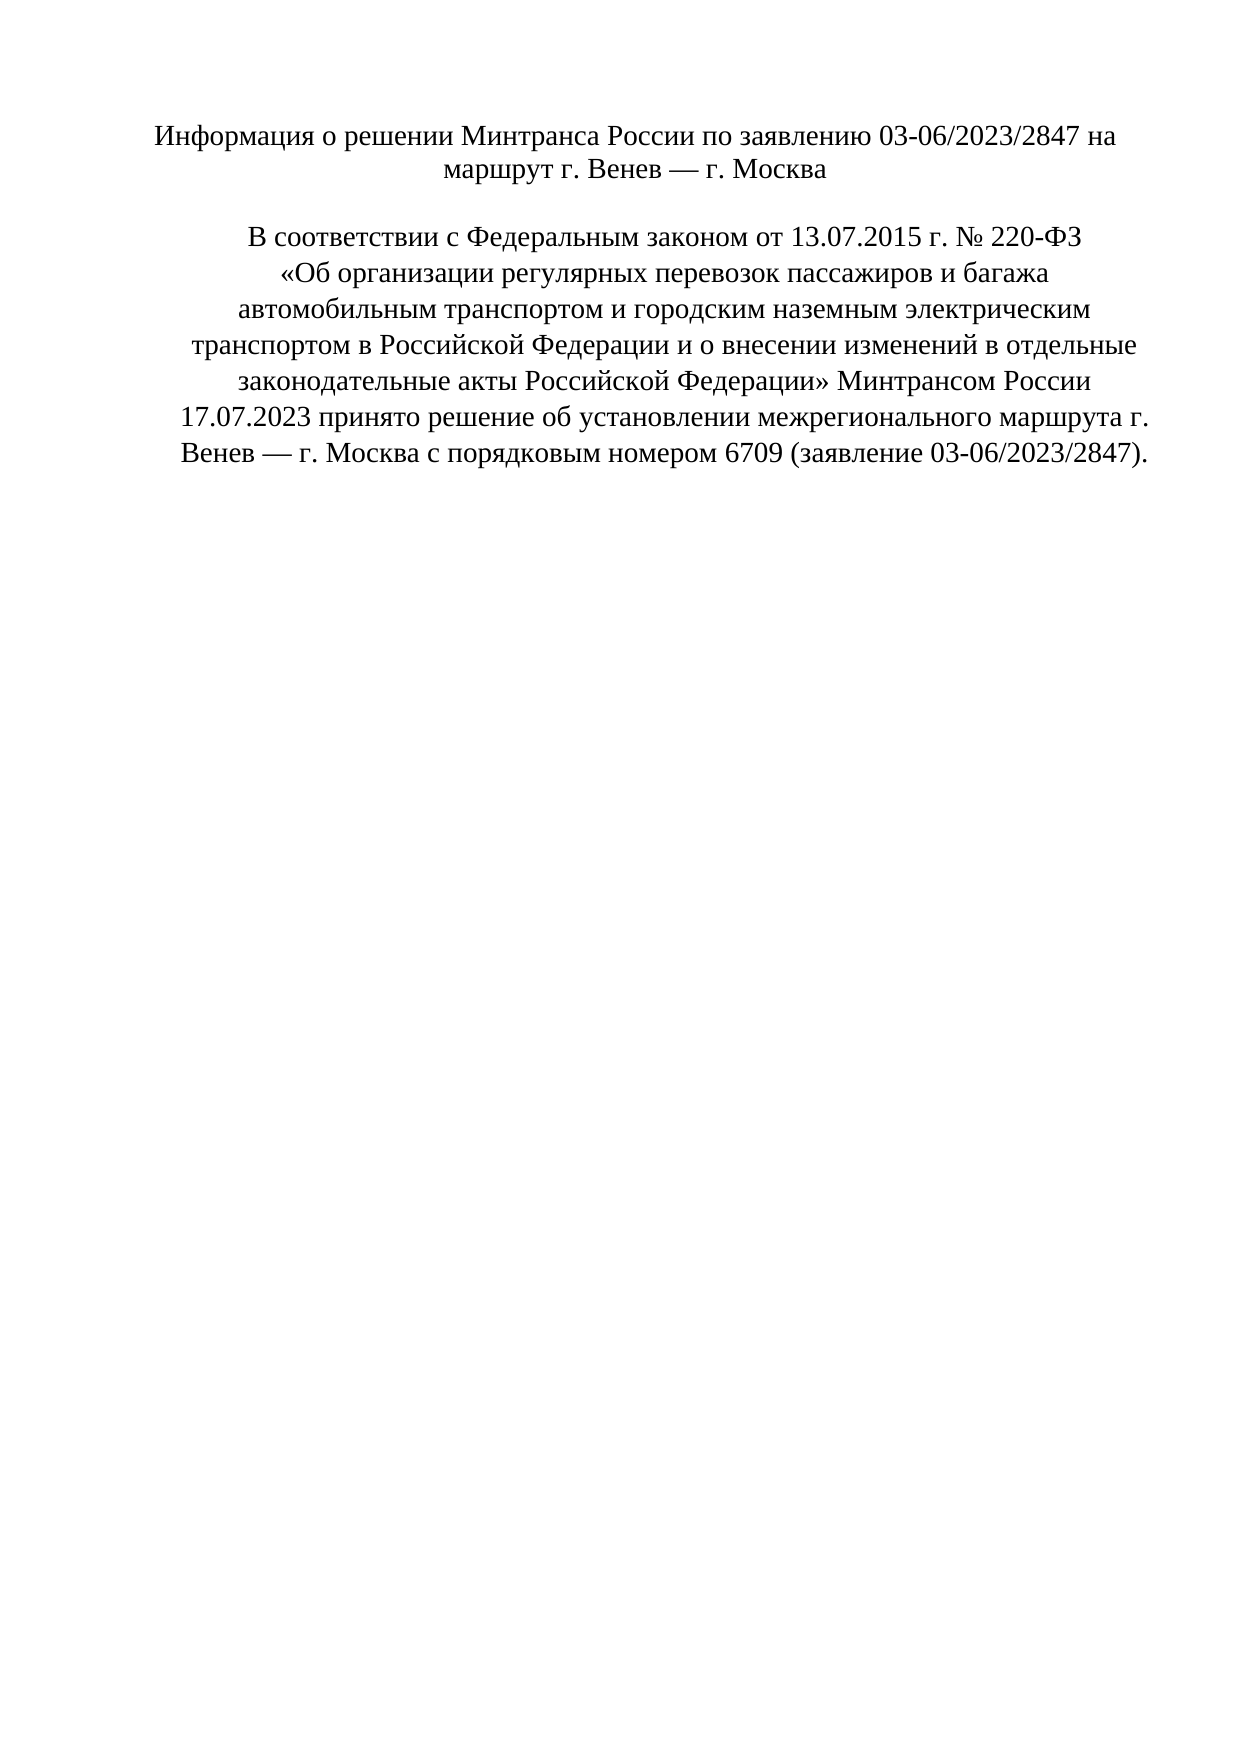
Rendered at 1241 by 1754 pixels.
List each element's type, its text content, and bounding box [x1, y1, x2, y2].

text В соответствии с Федеральным законом от 13.07.2015 г. № 220-ФЗ «Об организации регулярных перевозок пассажиров и багажа автомобильным транспортом и городским наземным электрическим транспортом в Российской Федерации и о внесении изменений в отдельные законодательные акты Российской Федерации» Минтрансом России 17.07.2023 принято решение об установлении межрегионального маршрута г. Венев — г. Москва с порядковым номером 6709 (заявление 03-06/2023/2847). [177, 219, 1152, 469]
text Информация о решении Минтранса России по заявлению 03-06/2023/2847 на маршрут г. Венев — г. Москва [118, 118, 1152, 185]
